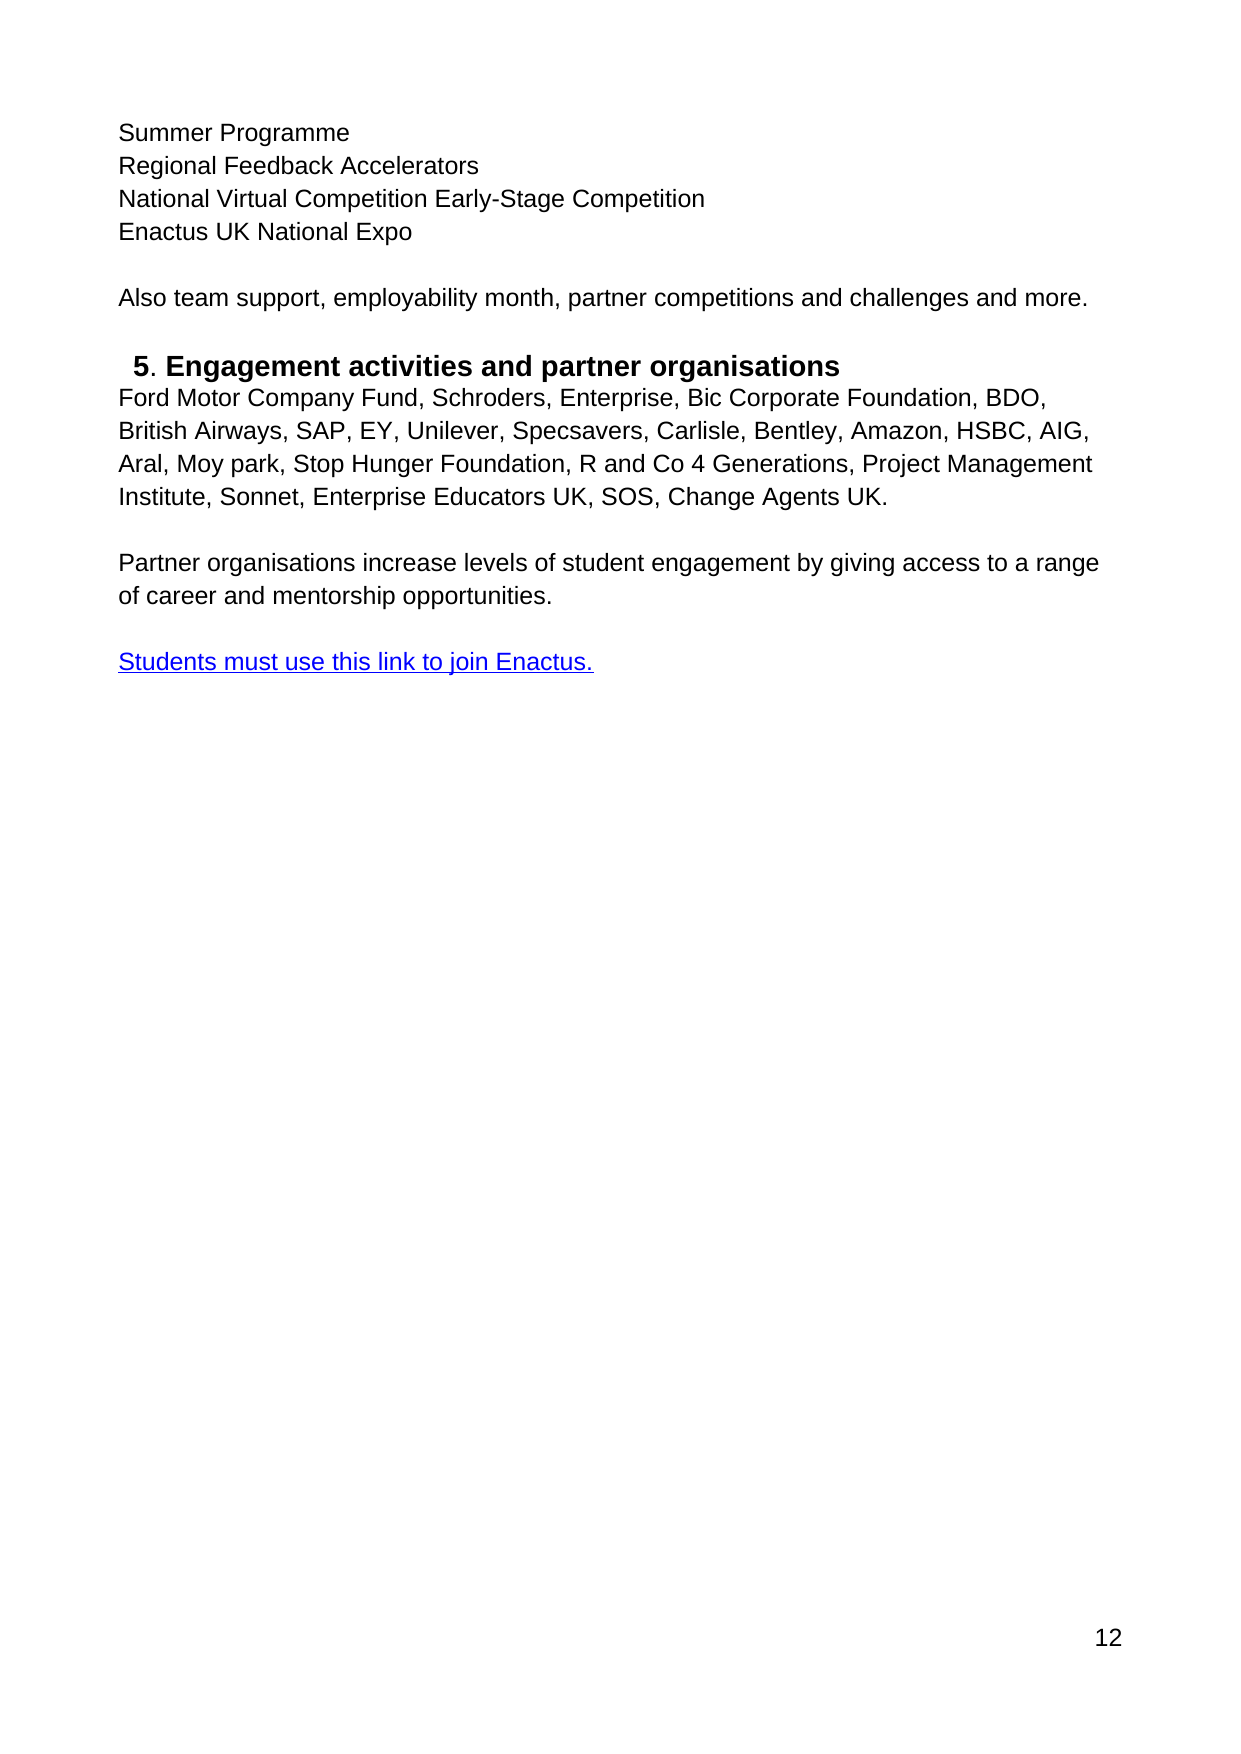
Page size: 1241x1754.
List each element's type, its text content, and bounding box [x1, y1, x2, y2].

text Regional Feedback Accelerators [118, 151, 1122, 180]
text Partner organisations increase levels of student engagement by giving access to a range of career and mentorship opportunities. [118, 548, 1122, 610]
text Students must use this link to join Enactus. [118, 647, 1122, 676]
text Enactus UK National Expo [118, 217, 1122, 246]
text Summer Programme [118, 118, 1122, 147]
text Also team support, employability month, partner competitions and challenges and more. [118, 283, 1122, 312]
text Ford Motor Company Fund, Schroders, Enterprise, Bic Corporate Foundation, BDO, British Airways, SAP, EY, Unilever, Specsavers, Carlisle, Bentley, Amazon, HSBC, AIG, Aral, Moy park, Stop Hunger Foundation, R and Co 4 Generations, Project Management Institute, Sonnet, Enterprise Educators UK, SOS, Change Agents UK. [118, 383, 1122, 511]
text National Virtual Competition Early-Stage Competition [118, 184, 1122, 213]
subtitle 5. Engagement activities and partner organisations [133, 349, 1122, 383]
